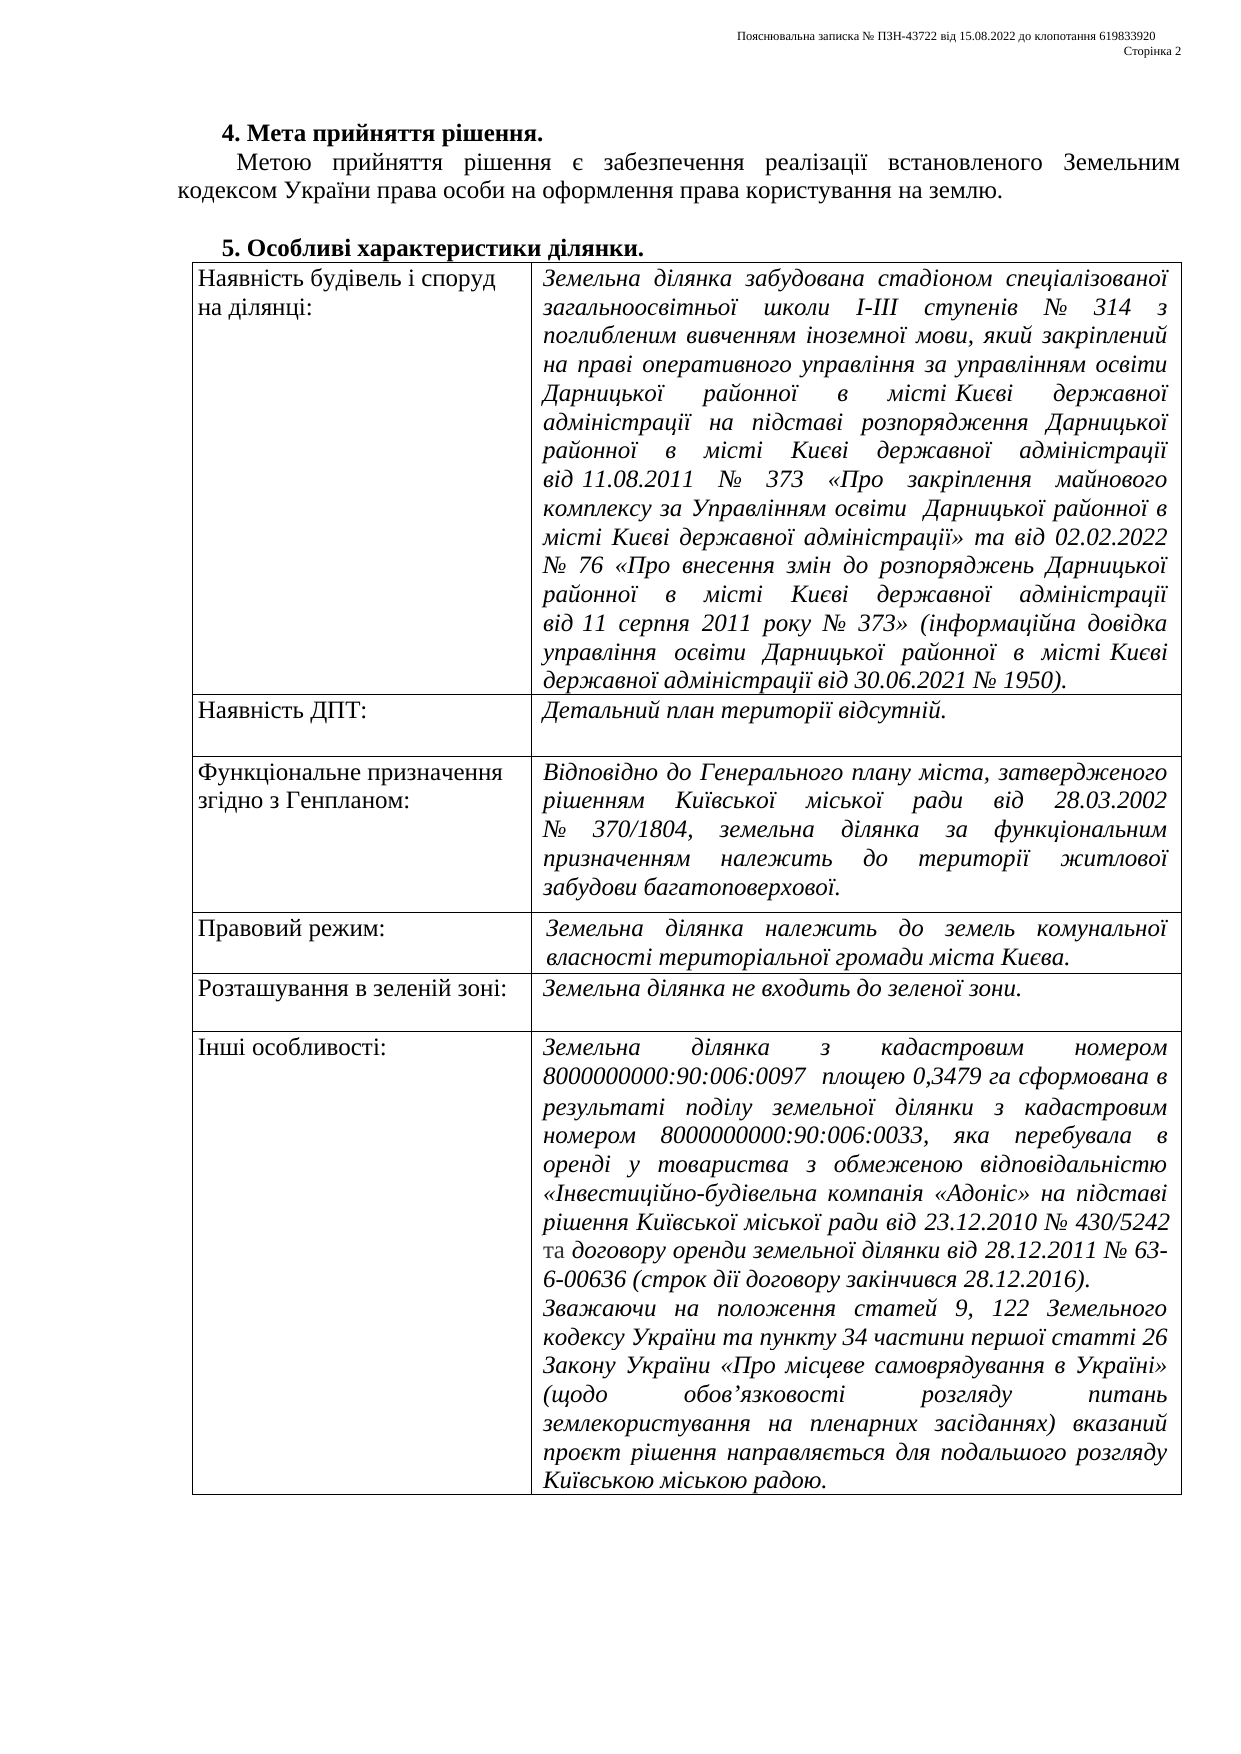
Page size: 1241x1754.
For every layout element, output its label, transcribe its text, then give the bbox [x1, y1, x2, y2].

text 4. Мета прийняття рішення. [177, 118, 1181, 147]
table_cell Земельна ділянка належить до земель комунальної власності територіальної громади міста Києва. [532, 913, 1181, 972]
table_cell Наявність ДПТ: [193, 695, 531, 756]
table_cell Розташування в зеленій зоні: [193, 974, 531, 1031]
table_cell Функціональне призначення згідно з Генпланом: [193, 757, 531, 912]
table_header Земельна ділянка забудована стадіоном спеціалізованої загальноосвітньої школи І-ІІІ ступенів № 314 з поглибленим вивченням іноземної мови, який закріплений на праві оперативного управління за управлінням освіти Дарницької районної в місті Києві державної адміністрації на підставі розпорядження Дарницької районної в місті Києві державної адміністрації від 11.08.2011 № 373 «Про закріплення майнового комплексу за Управлінням освіти Дарницької районної в місті Києві державної адміністрації» та від 02.02.2022 № 76 «Про внесення змін до розпоряджень Дарницької районної в місті Києві державної адміністрації від 11 серпня 2011 року № 373» (інформаційна довідка управління освіти Дарницької районної в місті Києві державної адміністрації від 30.06.2021 № 1950). [532, 263, 1181, 694]
text 5. Особливі характеристики ділянки. [222, 233, 1181, 262]
table_header Наявність будівель і споруд на ділянці: [193, 263, 531, 694]
table_cell Земельна ділянка не входить до зеленої зони. [532, 974, 1181, 1031]
table_cell Інші особливості: [193, 1032, 531, 1494]
table_cell Земельна ділянка з кадастровим номером 8000000000:90:006:0097 площею 0,3479 га сформована в результаті поділу земельної ділянки з кадастровим номером 8000000000:90:006:0033, яка перебувала в оренді у товариства з обмеженою відповідальністю «Інвестиційно-будівельна компанія «Адоніс» на підставі рішення Київської міської ради від 23.12.2010 № 430/5242 та договору оренди земельної ділянки від 28.12.2011 № 63-6-00636 (строк дії договору закінчився 28.12.2016). Зважаючи на положення статей 9, 122 Земельного кодексу України та пункту 34 частини першої статті 26 Закону України «Про місцеве самоврядування в Україні» (щодо обов’язковості розгляду питань землекористування на пленарних засіданнях) вказаний проєкт рішення направляється для подальшого розгляду Київською міською радою. [532, 1032, 1181, 1494]
table_cell Відповідно до Генерального плану міста, затвердженого рішенням Київської міської ради від 28.03.2002 № 370/1804, земельна ділянка за функціональним призначенням належить до території житлової забудови багатоповерхової. [532, 757, 1181, 912]
table_cell Правовий режим: [193, 913, 531, 972]
table_cell Детальний план території відсутній. [532, 695, 1181, 756]
text Метою прийняття рішення є забезпечення реалізації встановленого Земельним кодексом України права особи на оформлення права користування на землю. [177, 147, 1181, 204]
